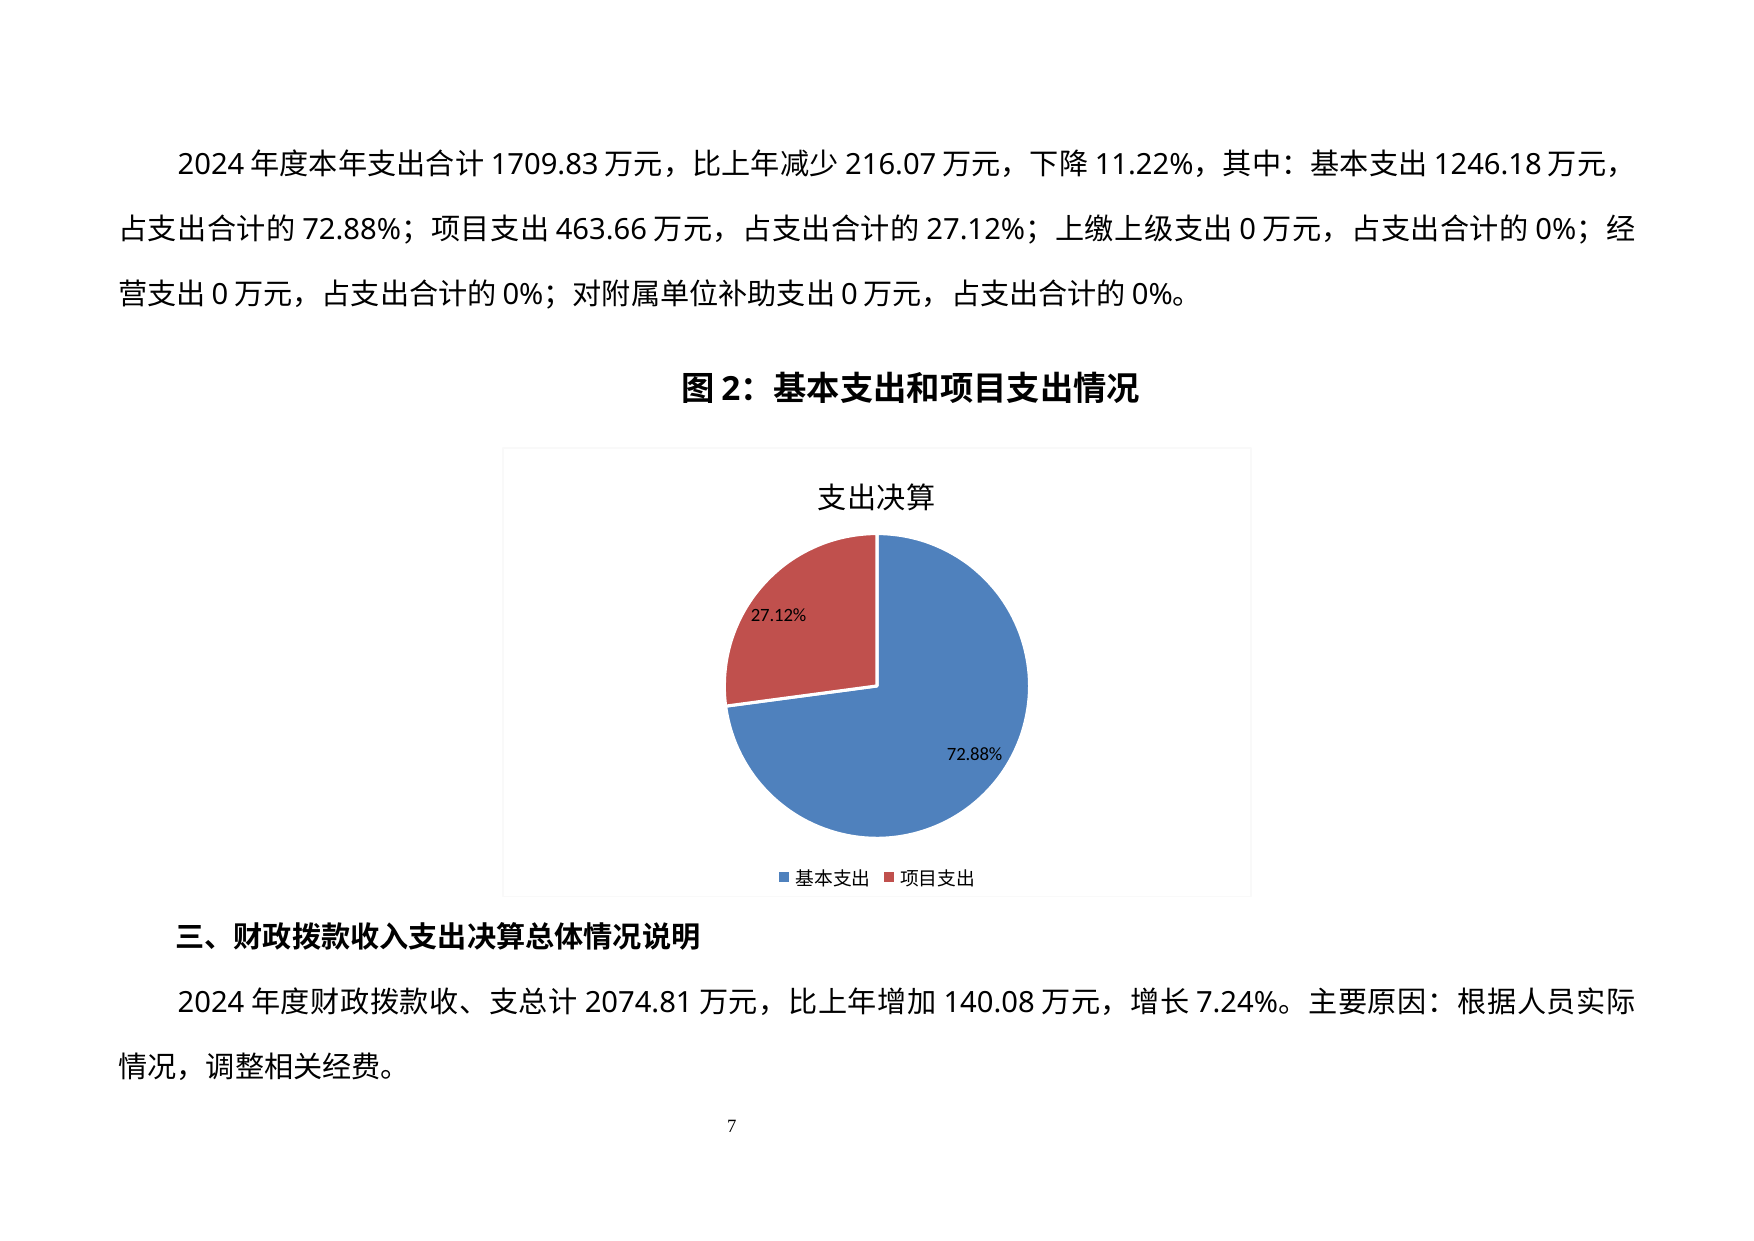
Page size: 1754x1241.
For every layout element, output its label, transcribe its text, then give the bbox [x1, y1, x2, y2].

subtitle 图2：基本支出和项目支出情况 [118, 353, 1636, 418]
text 三、财政拨款收入支出决算总体情况说明 [118, 902, 1636, 967]
text 2024年度财政拨款收、支总计2074.81万元，比上年增加140.08万元，增长7.24%。主要原因：根据人员实际情况，调整相关经费。 [118, 967, 1636, 1097]
text 2024年度本年支出合计1709.83万元，比上年减少216.07万元，下降11.22%，其中：基本支出1246.18万元，占支出合计的72.88%；项目支出463.66万元，占支出合计的27.12%；上缴上级支出0万元，占支出合计的0%；经营支出0万元，占支出合计的0%；对附属单位补助支出0万元，占支出合计的0%。 [118, 129, 1636, 324]
